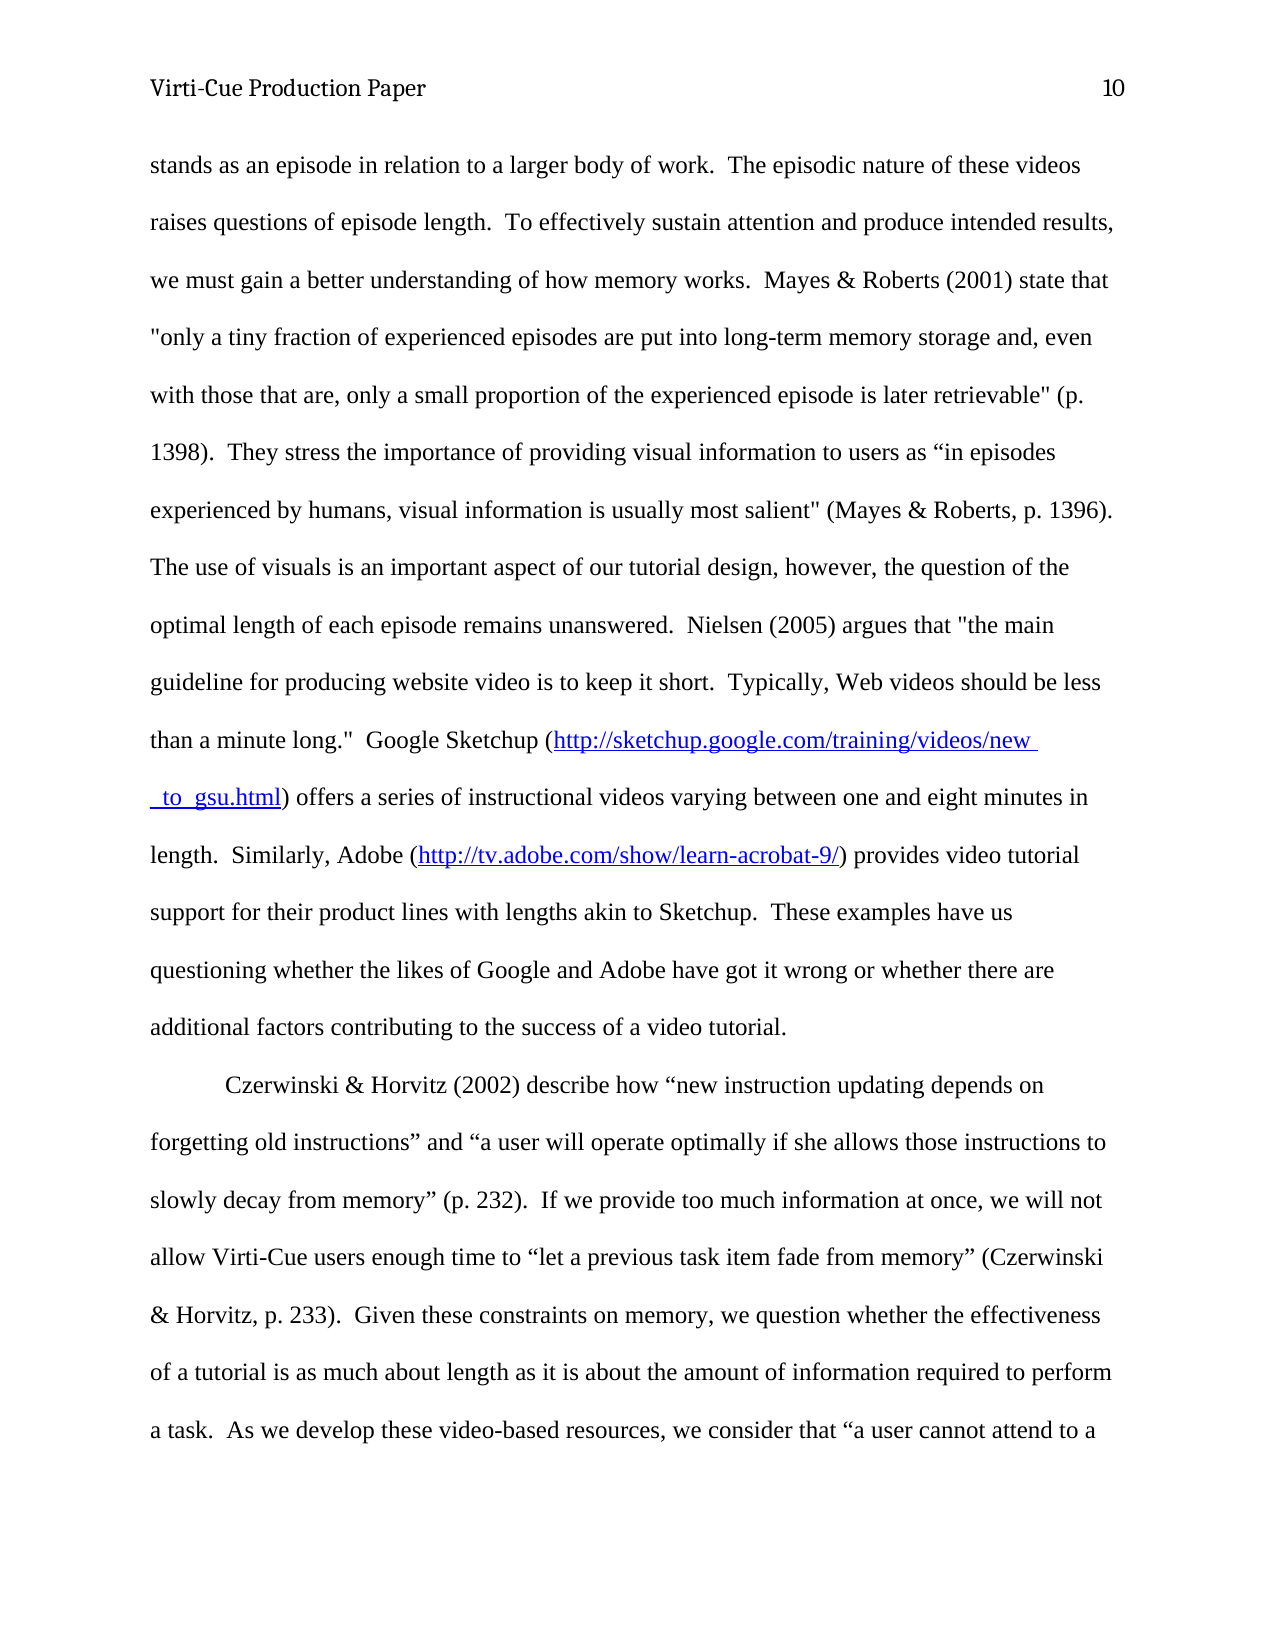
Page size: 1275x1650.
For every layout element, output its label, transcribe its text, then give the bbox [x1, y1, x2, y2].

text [150, 150, 1125, 524]
text The use of visuals is an important aspect of our tutorial design, however, the question of the optimal length of each episode remains unanswered. Nielsen (2005) argues that "the main guideline for producing website video is to keep it short. Typically, Web videos should be less than a minute long." Google Sketchup (http://sketchup.google.com/training/videos/new _to_gsu.html) offers a series of instructional videos varying between one and eight minutes in length. Similarly, Adobe (http://tv.adobe.com/show/learn-acrobat-9/) provides video tutorial support for their product lines with lengths akin to Sketchup. These examples have us questioning whether the likes of Google and Adobe have got it wrong or whether there are additional factors contributing to the success of a video tutorial. [150, 552, 1125, 1041]
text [150, 1070, 1125, 1444]
